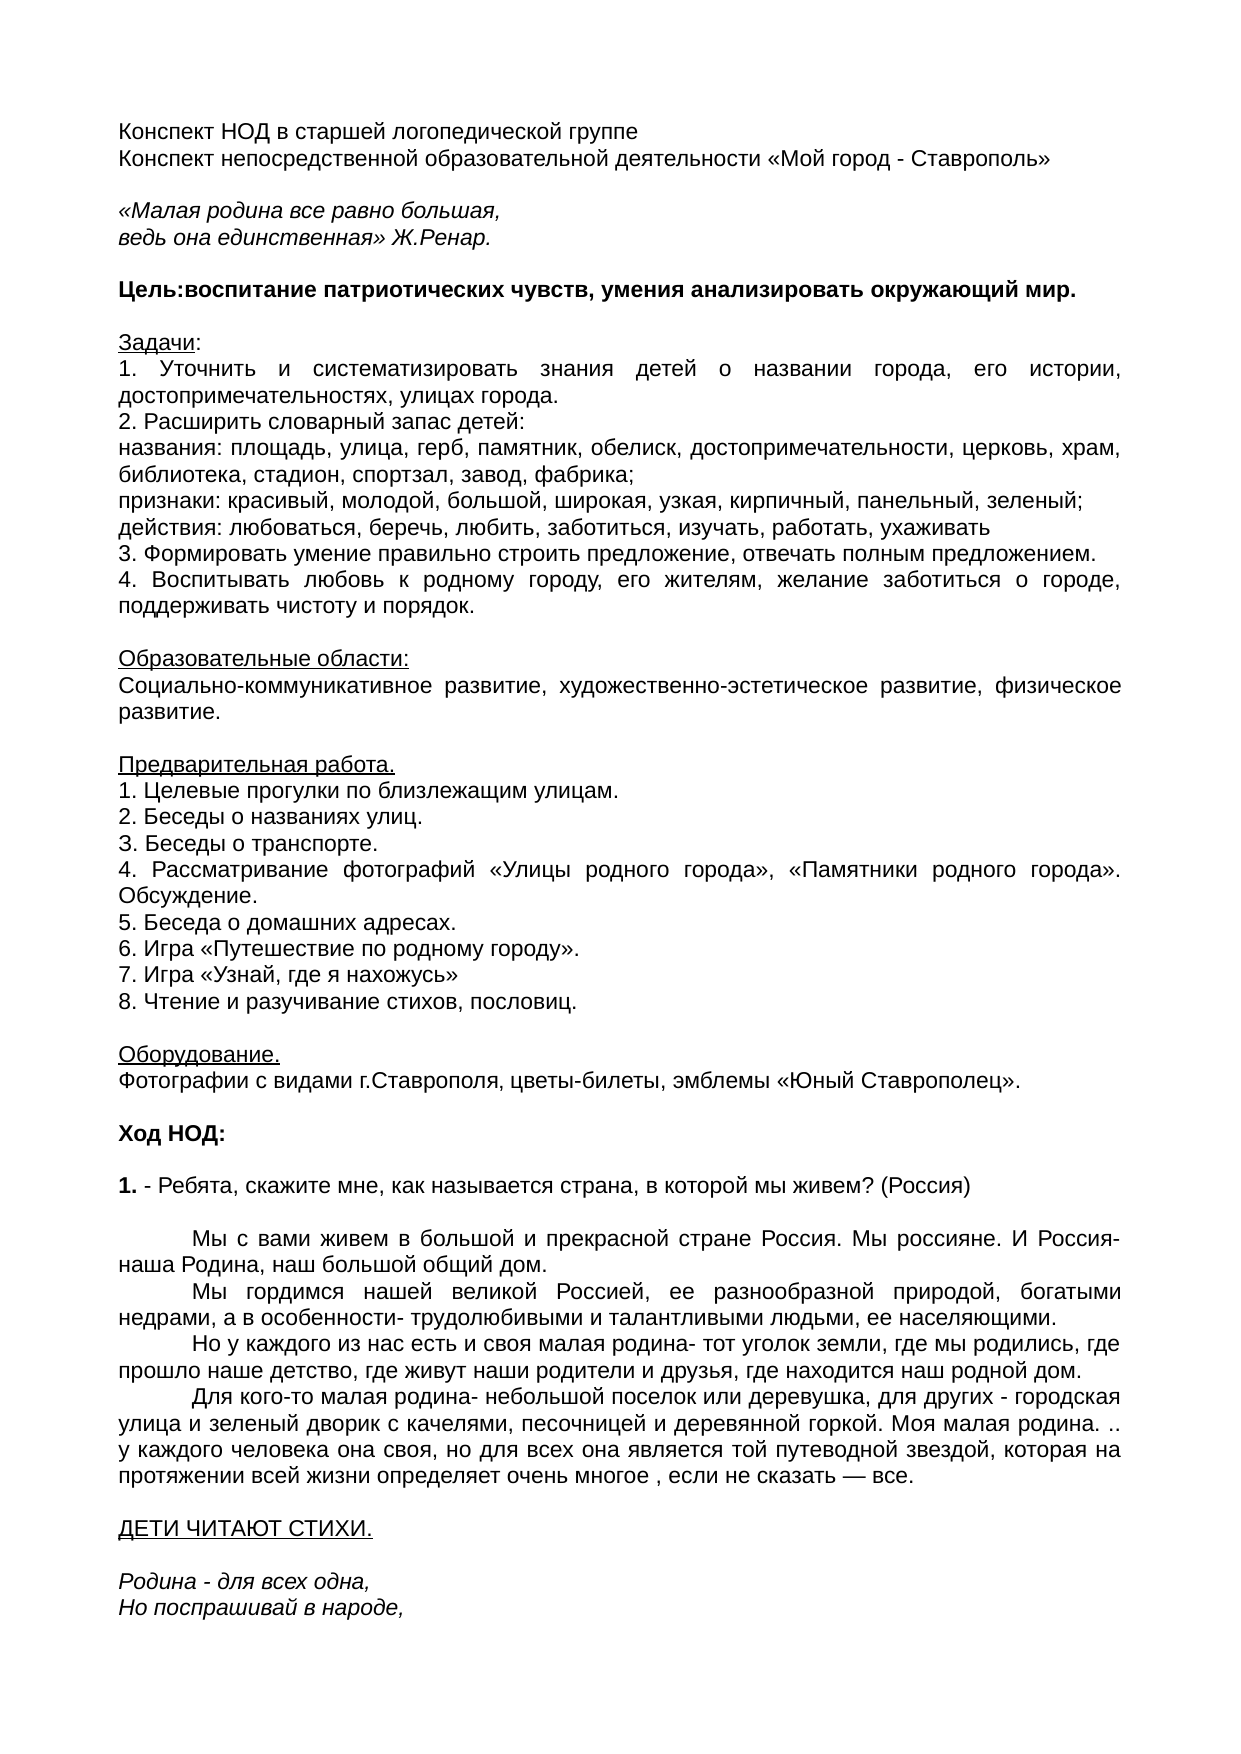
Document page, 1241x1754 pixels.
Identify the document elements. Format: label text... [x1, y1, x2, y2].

text действия: любоваться, беречь, любить, заботиться, изучать, работать, ухаживать [118, 513, 1122, 540]
text Конспект НОД в старшей логопедической группе [118, 118, 1122, 144]
text Родина - для всех одна, [118, 1568, 1122, 1594]
text «Малая родина все равно большая, [118, 197, 1122, 223]
text названия: площадь, улица, герб, памятник, обелиск, достопримечательности, церковь, храм, библиотека, стадион, спортзал, завод, фабрика; [118, 434, 1122, 487]
text Для кого-то малая родина- небольшой поселок или деревушка, для других - городская улица и зеленый дворик с качелями, песочницей и деревянной горкой. Моя малая родина. .. у каждого человека она своя, но для всех она является той путеводной звездой, которая на протяжении всей жизни определяет очень многое , если не сказать — все. [118, 1383, 1122, 1488]
text 1. Целевые прогулки по близлежащим улицам. [118, 777, 1122, 803]
text 1. - Ребята, скажите мне, как называется страна, в которой мы живем? (Россия) [118, 1172, 1122, 1199]
text З. Беседы о транспорте. [118, 830, 1122, 856]
text Но поспрашивай в народе, [118, 1594, 1122, 1620]
text 4. Воспитывать любовь к родному городу, его жителям, желание заботиться о городе, поддерживать чистоту и порядок. [118, 566, 1122, 619]
text 6. Игра «Путешествие по родному городу». [118, 935, 1122, 961]
text Оборудование. [118, 1041, 1122, 1067]
text Социально-коммуникативное развитие, художественно-эстетическое развитие, физическое развитие. [118, 672, 1122, 724]
text 7. Игра «Узнай, где я нахожусь» [118, 961, 1122, 988]
text 8. Чтение и разучивание стихов, пословиц. [118, 988, 1122, 1014]
text Но у каждого из нас есть и своя малая родина- тот уголок земли, где мы родились, где прошло наше детство, где живут наши родители и друзья, где находится наш родной дом. [118, 1330, 1122, 1383]
text ведь она единственная» Ж.Ренар. [118, 223, 1122, 250]
text признаки: красивый, молодой, большой, широкая, узкая, кирпичный, панельный, зеленый; [118, 487, 1122, 513]
text ДЕТИ ЧИТАЮТ СТИХИ. [118, 1515, 1122, 1541]
text Мы гордимся нашей великой Россией, ее разнообразной природой, богатыми недрами, а в особенности- трудолюбивыми и талантливыми людьми, ее населяющими. [118, 1278, 1122, 1330]
text 2. Расширить словарный запас детей: [118, 408, 1122, 434]
text Ход НОД: [118, 1119, 1122, 1146]
text Задачи: [118, 329, 1122, 355]
text 1. Уточнить и систематизировать знания детей о названии города, его истории, достопримечательностях, улицах города. [118, 355, 1122, 408]
text Образовательные области: [118, 645, 1122, 672]
text 2. Беседы о названиях улиц. [118, 803, 1122, 830]
text Мы с вами живем в большой и прекрасной стране Россия. Мы россияне. И Россия- наша Родина, наш большой общий дом. [118, 1225, 1122, 1278]
text 3. Формировать умение правильно строить предложение, отвечать полным предложением. [118, 540, 1122, 566]
text 5. Беседа о домашних адресах. [118, 909, 1122, 935]
text 4. Рассматривание фотографий «Улицы родного города», «Памятники родного города». Обсуждение. [118, 856, 1122, 909]
text Фотографии с видами г.Ставрополя‚ цветы-билеты, эмблемы «Юный Ставрополец». [118, 1067, 1122, 1093]
text Цель:воспитание патриотических чувств, умения анализировать окружающий мир. [118, 276, 1122, 303]
text Предварительная работа. [118, 751, 1122, 777]
text Конспект непосредственной образовательной деятельности «Мой город - Ставрополь» [118, 144, 1122, 171]
